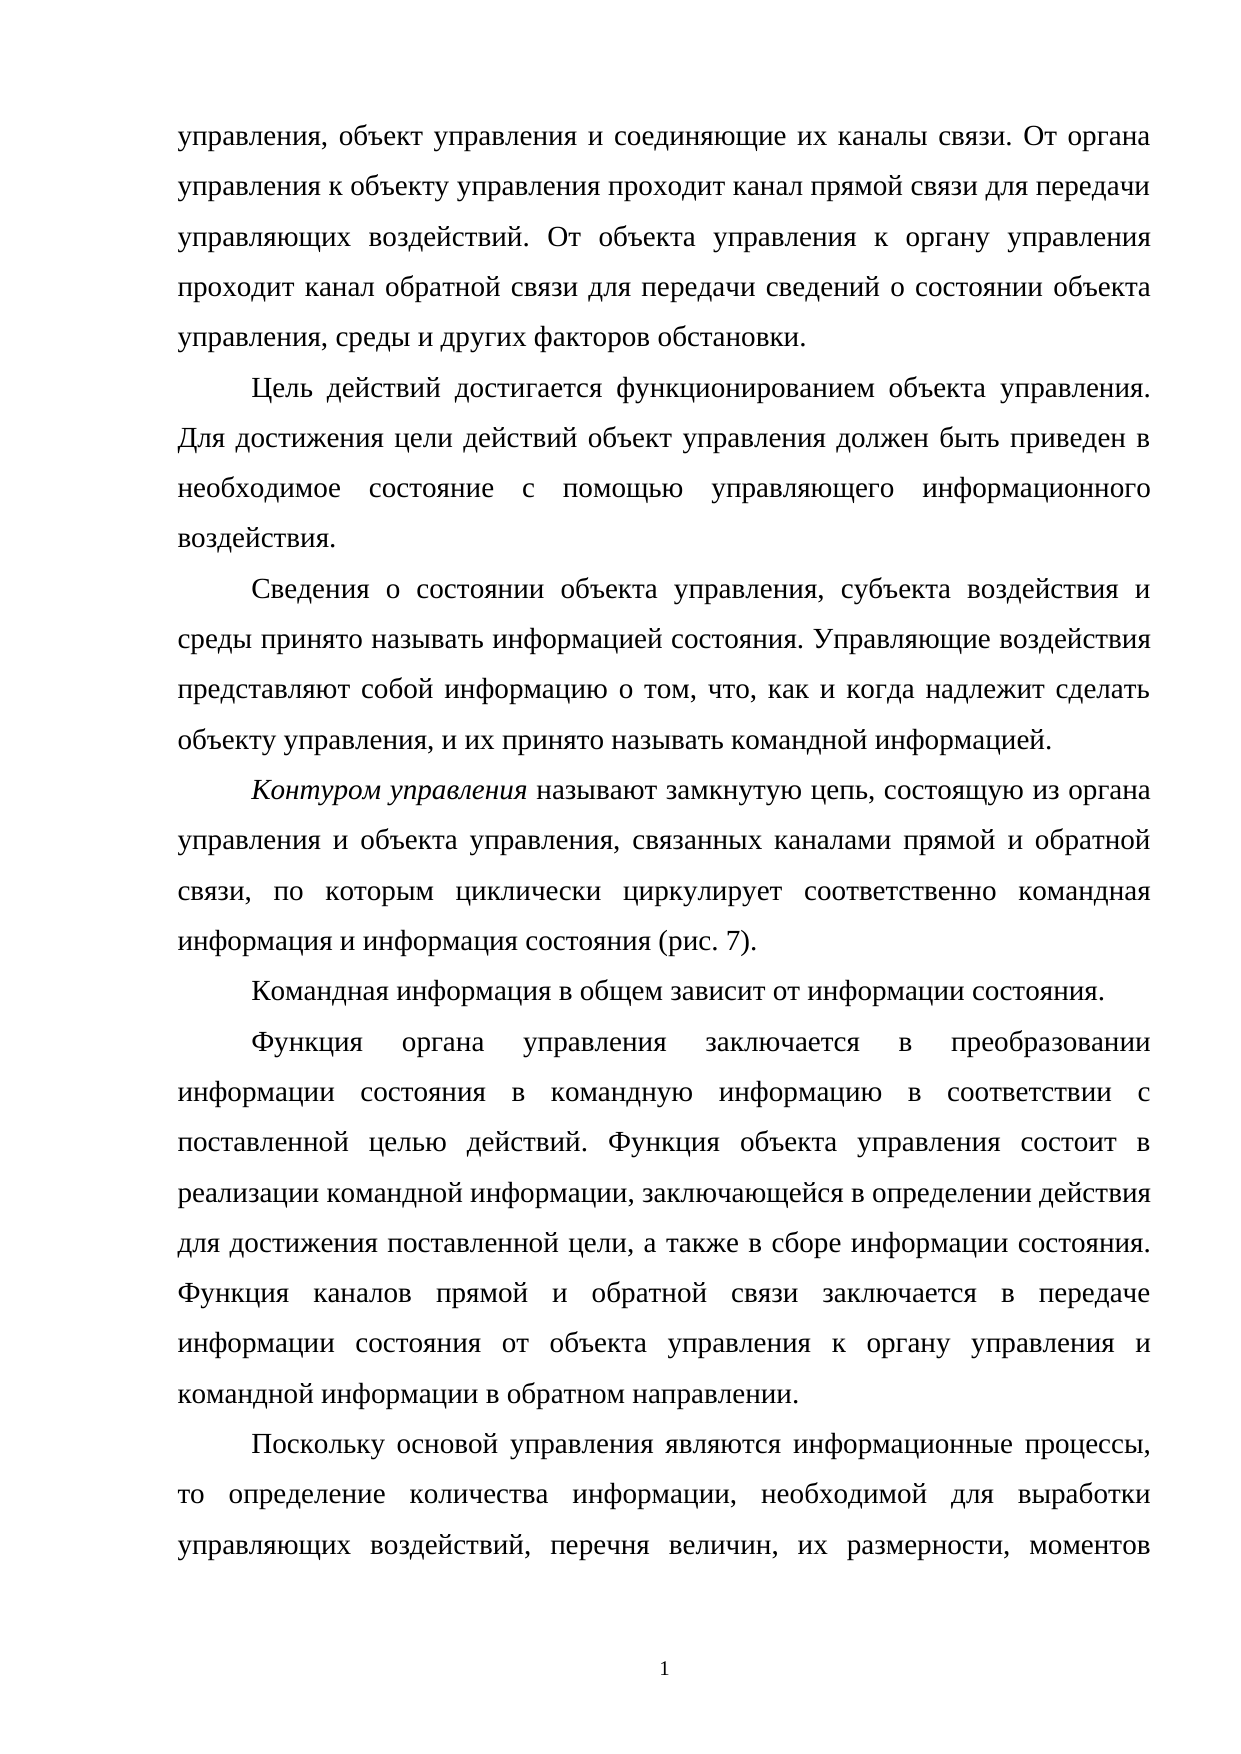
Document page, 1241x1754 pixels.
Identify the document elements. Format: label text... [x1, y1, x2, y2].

text Контуром управления называют замкнутую цепь, состоящую из органа управления и объекта управления, связанных каналами прямой и обратной связи, по которым циклически циркулирует соответственно командная информация и информация состояния (рис. 7). [177, 772, 1152, 957]
text Функция органа управления заключается в преобразовании информации состояния в командную информацию в соответствии с поставленной целью действий. Функция объекта управления состоит в реализации командной информации, заключающейся в определении действия для достижения поставленной цели, а также в сборе информации состояния. Функция каналов прямой и обратной связи заключается в передаче информации состояния от объекта управления к органу управления и командной информации в обратном направлении. [177, 1024, 1152, 1409]
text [177, 118, 1152, 353]
text Цель действий достигается функционированием объекта управления. Для достижения цели действий объект управления должен быть приведен в необходимое состояние с помощью управляющего информационного воздействия. [177, 370, 1152, 554]
text Командная информация в общем зависит от информации состояния. [177, 973, 1152, 1007]
text Сведения о состоянии объекта управления, субъекта воздействия и среды принято называть информацией состояния. Управляющие воздействия представляют собой информацию о том, что, как и когда надлежит сделать объекту управления, и их принято называть командной информацией. [177, 571, 1152, 755]
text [177, 1426, 1152, 1560]
